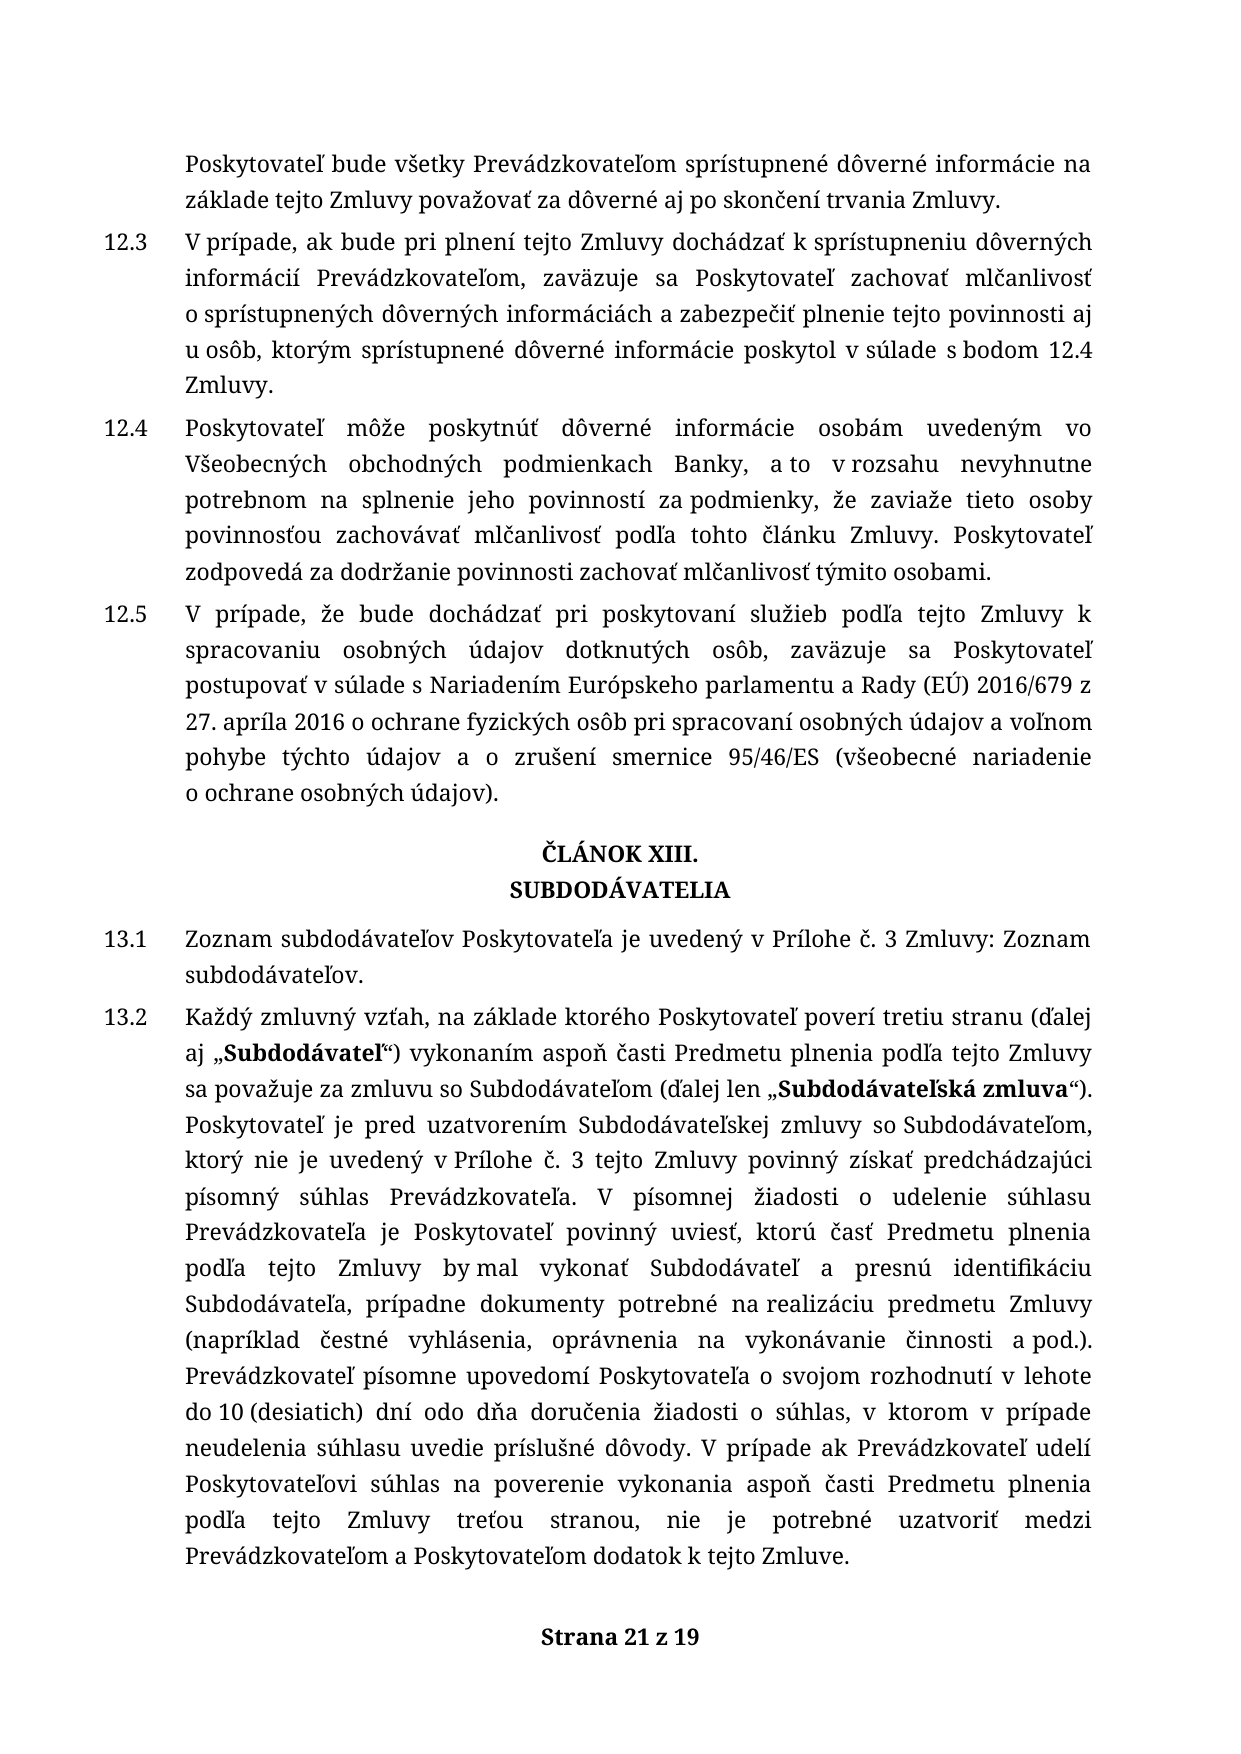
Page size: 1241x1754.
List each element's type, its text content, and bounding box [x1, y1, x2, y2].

list V prípade, ak bude pri plnení tejto Zmluvy dochádzať k sprístupneniu dôverných informácií Prevádzkovateľom, zaväzuje sa Poskytovateľ zachovať mlčanlivosť o sprístupnených dôverných informáciách a zabezpečiť plnenie tejto povinnosti aj u osôb, ktorým sprístupnené dôverné informácie poskytol v súlade s bodom 12.4 Zmluvy. [148, 226, 1093, 401]
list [148, 148, 1093, 215]
list Každý zmluvný vzťah, na základe ktorého Poskytovateľ poverí tretiu stranu (ďalej aj „Subdodávateľ“) vykonaním aspoň časti Predmetu plnenia podľa tejto Zmluvy sa považuje za zmluvu so Subdodávateľom (ďalej len „Subdodávateľská zmluva“). Poskytovateľ je pred uzatvorením Subdodávateľskej zmluvy so Subdodávateľom, ktorý nie je uvedený v Prílohe č. 3 tejto Zmluvy povinný získať predchádzajúci písomný súhlas Prevádzkovateľa. V písomnej žiadosti o udelenie súhlasu Prevádzkovateľa je Poskytovateľ povinný uviesť, ktorú časť Predmetu plnenia podľa tejto Zmluvy by mal vykonať Subdodávateľ a presnú identifikáciu Subdodávateľa, prípadne dokumenty potrebné na realizáciu predmetu Zmluvy (napríklad čestné vyhlásenia, oprávnenia na vykonávanie činnosti a pod.). Prevádzkovateľ písomne upovedomí Poskytovateľa o svojom rozhodnutí v lehote do 10 (desiatich) dní odo dňa doručenia žiadosti o súhlas, v ktorom v prípade neudelenia súhlasu uvedie príslušné dôvody. V prípade ak Prevádzkovateľ udelí Poskytovateľovi súhlas na poverenie vykonania aspoň časti Predmetu plnenia podľa tejto Zmluvy treťou stranou, nie je potrebné uzatvoriť medzi Prevádzkovateľom a Poskytovateľom dodatok k tejto Zmluve. [148, 1001, 1093, 1571]
text ČLÁNOK XIII. [148, 838, 1093, 869]
list V prípade, že bude dochádzať pri poskytovaní služieb podľa tejto Zmluvy k spracovaniu osobných údajov dotknutých osôb, zaväzuje sa Poskytovateľ postupovať v súlade s Nariadením Európskeho parlamentu a Rady (EÚ) 2016/679 z 27. apríla 2016 o ochrane fyzických osôb pri spracovaní osobných údajov a voľnom pohybe týchto údajov a o zrušení smernice 95/46/ES (všeobecné nariadenie o ochrane osobných údajov). [148, 598, 1093, 808]
list Zoznam subdodávateľov Poskytovateľa je uvedený v Prílohe č. 3 Zmluvy: Zoznam subdodávateľov. [148, 923, 1093, 990]
list Poskytovateľ môže poskytnúť dôverné informácie osobám uvedeným vo Všeobecných obchodných podmienkach Banky, a to v rozsahu nevyhnutne potrebnom na splnenie jeho povinností za podmienky, že zaviaže tieto osoby povinnosťou zachovávať mlčanlivosť podľa tohto článku Zmluvy. Poskytovateľ zodpovedá za dodržanie povinnosti zachovať mlčanlivosť týmito osobami. [148, 412, 1093, 587]
subtitle SUBDODÁVATELIA [148, 874, 1093, 905]
